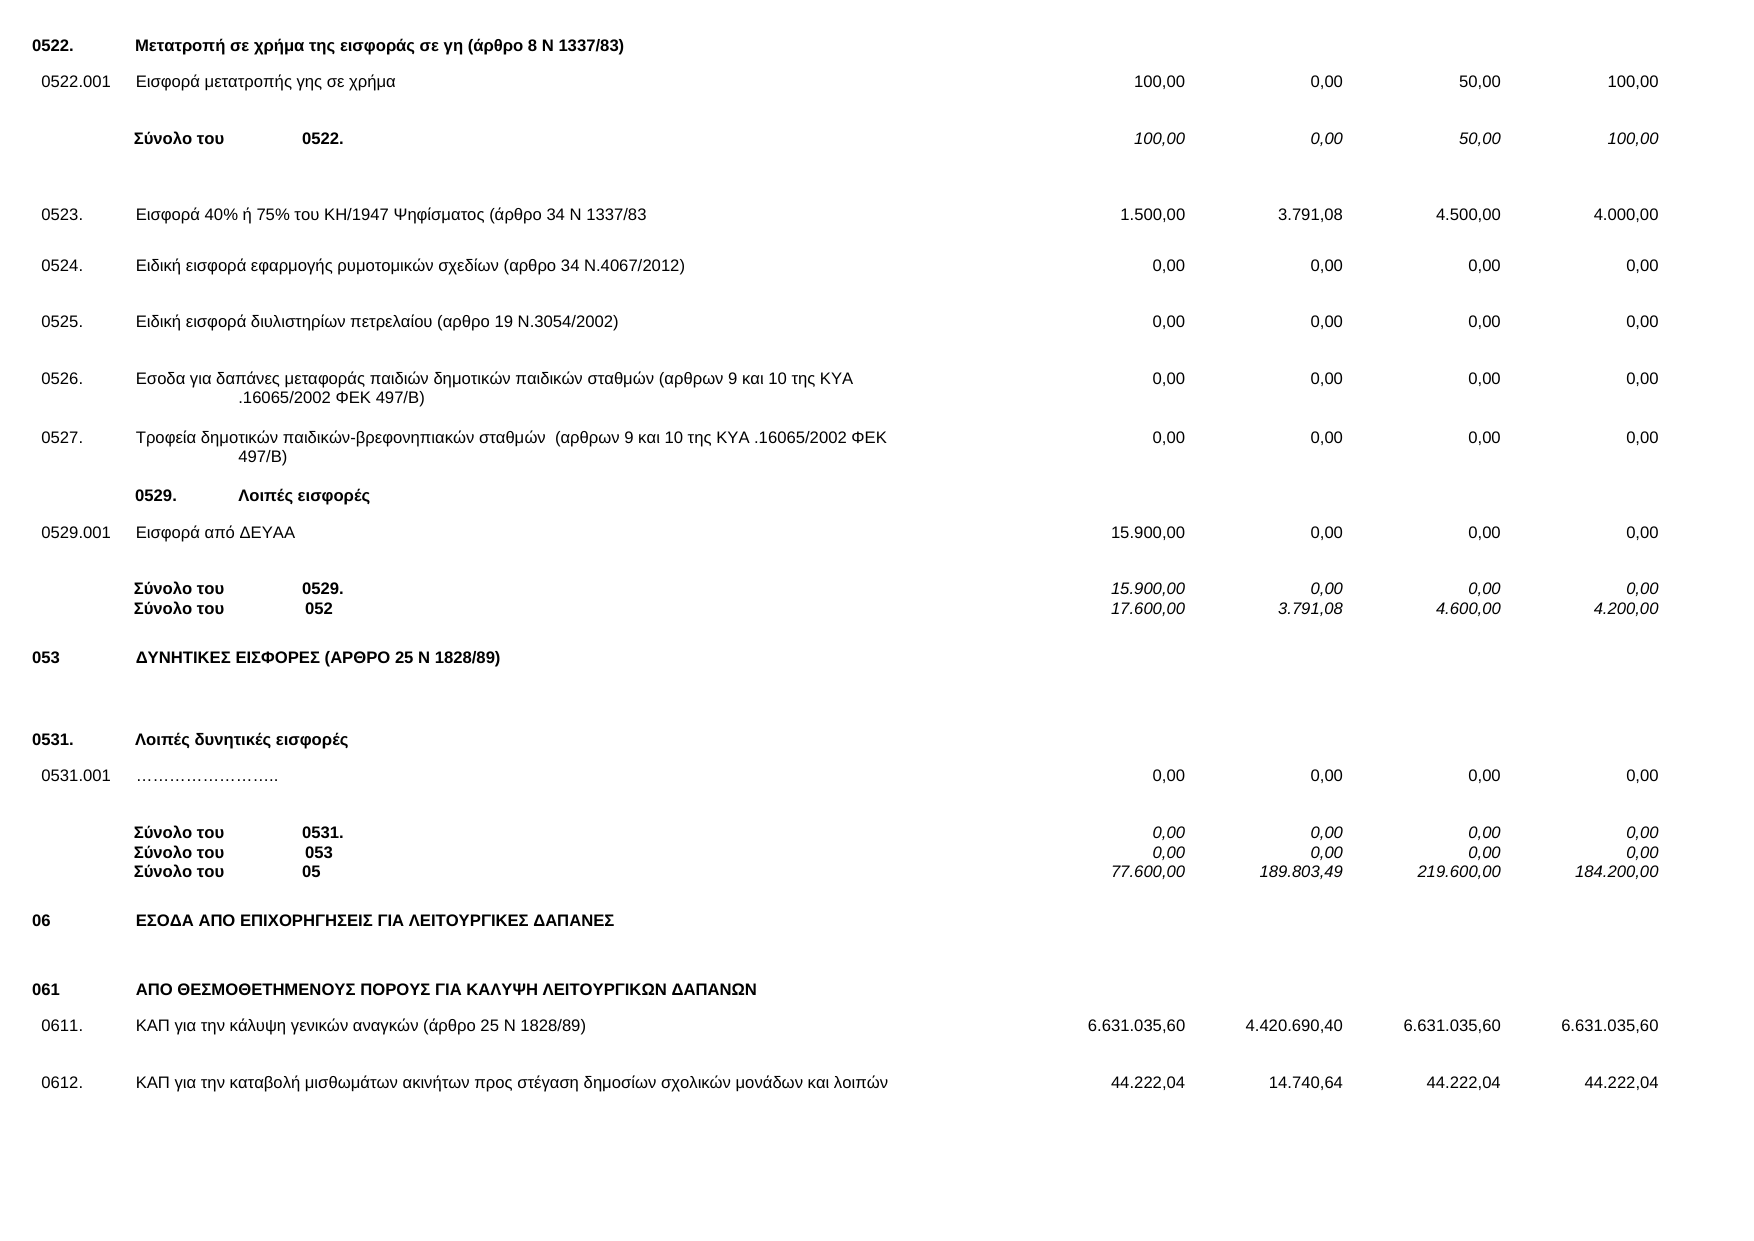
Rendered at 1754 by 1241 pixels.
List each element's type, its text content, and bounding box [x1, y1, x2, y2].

text Σύνολο του 053 0,00 0,00 0,00 0,00 [32, 842, 1722, 862]
text 0531. Λοιπές δυνητικές εισφορές [32, 730, 1722, 749]
text 0525. Ειδική εισφορά διυλιστηρίων πετρελαίου (αρθρο 19 Ν.3054/2002) 0,00 0,00 0,00 0,00 [32, 312, 1722, 331]
text Σύνολο του 0522. 100,00 0,00 50,00 100,00 [32, 128, 1722, 148]
text Σύνολο του 0531. 0,00 0,00 0,00 0,00 [32, 823, 1722, 842]
text 0522. Μετατροπή σε χρήμα της εισφοράς σε γη (άρθρο 8 Ν 1337/83) [32, 35, 1722, 54]
text Σύνολο του 052 17.600,00 3.791,08 4.600,00 4.200,00 [32, 599, 1722, 618]
text Σύνολο του 0529. 15.900,00 0,00 0,00 0,00 [32, 579, 1722, 598]
text 0611. ΚΑΠ για την κάλυψη γενικών αναγκών (άρθρο 25 Ν 1828/89) 6.631.035,60 4.420.690,40 6.631.035,60 6.631.035,60 [32, 1016, 1722, 1035]
text 0531.001 …………………….. 0,00 0,00 0,00 0,00 [32, 766, 1722, 785]
text .16065/2002 ΦΕΚ 497/Β) [32, 388, 1722, 407]
text 0524. Ειδική εισφορά εφαρμογής ρυμοτομικών σχεδίων (αρθρο 34 Ν.4067/2012) 0,00 0,00 0,00 0,00 [32, 256, 1722, 275]
text 06 ΕΣΟΔΑ ΑΠΟ ΕΠΙΧΟΡΗΓΗΣΕΙΣ ΓΙΑ ΛΕΙΤΟΥΡΓΙΚΕΣ ΔΑΠΑΝΕΣ [32, 911, 1722, 930]
text 0612. ΚΑΠ για την καταβολή μισθωμάτων ακινήτων προς στέγαση δημοσίων σχολικών μονάδων και λοιπών 44.222,04 14.740,64 44.222,04 44.222,04 [32, 1073, 1722, 1092]
text 0522.001 Εισφορά μετατροπής γης σε χρήμα 100,00 0,00 50,00 100,00 [32, 72, 1722, 91]
text Σύνολο του 05 77.600,00 189.803,49 219.600,00 184.200,00 [32, 862, 1722, 881]
text 061 ΑΠΟ ΘΕΣΜΟΘΕΤΗΜΕΝΟΥΣ ΠΟΡΟΥΣ ΓΙΑ ΚΑΛΥΨΗ ΛΕΙΤΟΥΡΓΙΚΩΝ ΔΑΠΑΝΩΝ [32, 980, 1722, 999]
text 0523. Εισφορά 40% ή 75% του ΚΗ/1947 Ψηφίσματος (άρθρο 34 Ν 1337/83 1.500,00 3.791,08 4.500,00 4.000,00 [32, 205, 1722, 224]
text 0527. Τροφεία δημοτικών παιδικών-βρεφονηπιακών σταθμών (αρθρων 9 και 10 της ΚΥΑ .16065/2002 ΦΕΚ 0,00 0,00 0,00 0,00 [32, 427, 1722, 447]
text 0526. Εσοδα για δαπάνες μεταφοράς παιδιών δημοτικών παιδικών σταθμών (αρθρων 9 και 10 της ΚΥΑ 0,00 0,00 0,00 0,00 [32, 369, 1722, 388]
text 0529. Λοιπές εισφορές [32, 486, 1722, 505]
text 0529.001 Εισφορά από ΔΕΥΑΑ 15.900,00 0,00 0,00 0,00 [32, 522, 1722, 542]
text 497/Β) [32, 447, 1722, 466]
text 053 ΔΥΝΗΤΙΚΕΣ ΕΙΣΦΟΡΕΣ (ΑΡΘΡΟ 25 Ν 1828/89) [32, 647, 1722, 667]
